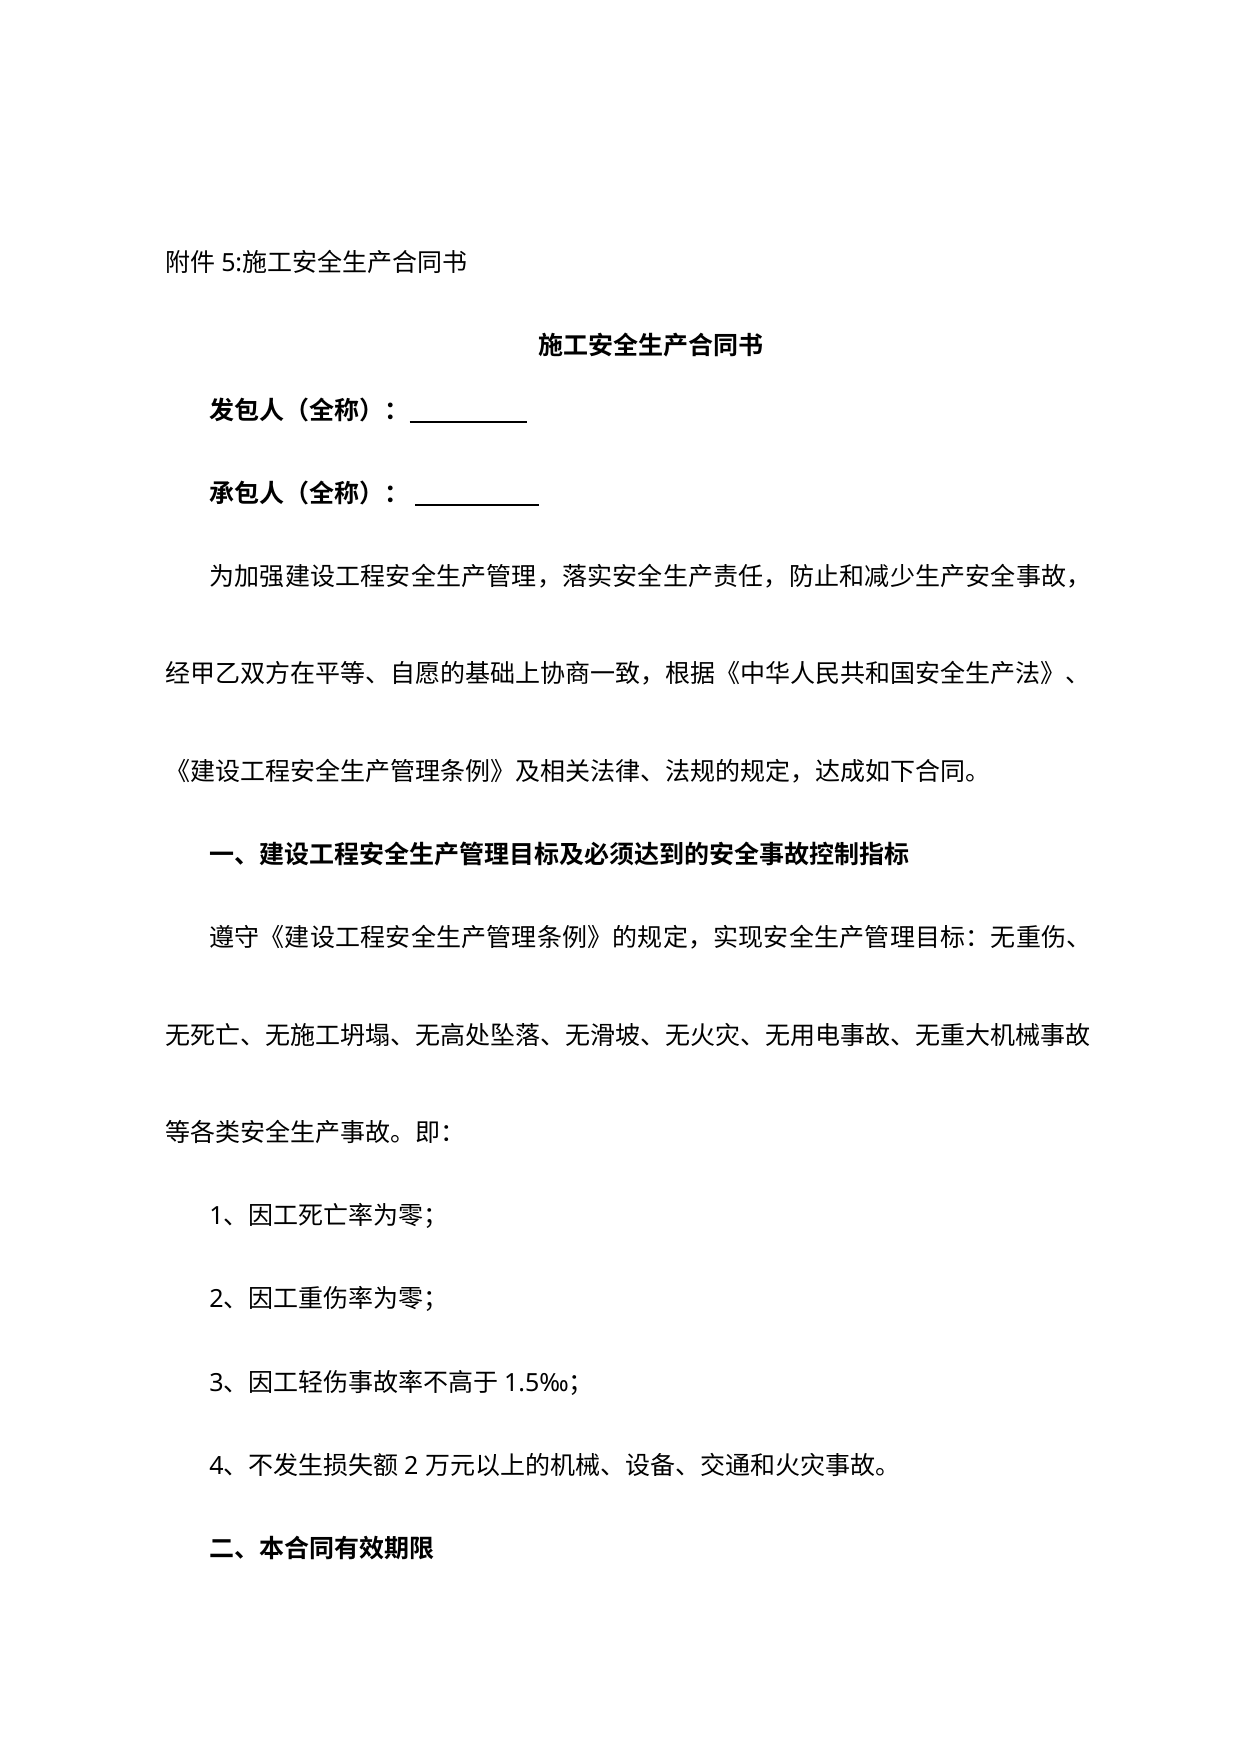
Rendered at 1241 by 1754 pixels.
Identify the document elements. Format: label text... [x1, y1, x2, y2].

text 发包人（全称）： [165, 376, 1093, 441]
text 一、建设工程安全生产管理目标及必须达到的安全事故控制指标 [165, 820, 1093, 885]
text 二、本合同有效期限 [165, 1514, 1093, 1579]
text 为加强建设工程安全生产管理，落实安全生产责任，防止和减少生产安全事故，经甲乙双方在平等、自愿的基础上协商一致，根据《中华人民共和国安全生产法》、《建设工程安全生产管理条例》及相关法律、法规的规定，达成如下合同。 [165, 542, 1093, 802]
text 施工安全生产合同书 [165, 311, 1093, 376]
text 1、因工死亡率为零； [165, 1181, 1093, 1246]
text 遵守《建设工程安全生产管理条例》的规定，实现安全生产管理目标：无重伤、无死亡、无施工坍塌、无高处坠落、无滑坡、无火灾、无用电事故、无重大机械事故等各类安全生产事故。即： [165, 903, 1093, 1163]
text 附件 5:施工安全生产合同书 [165, 228, 1093, 293]
text 承包人（全称）： [165, 459, 1093, 524]
text 3、因工轻伤事故率不高于 1.5‰； [165, 1348, 1093, 1413]
text 2、因工重伤率为零； [165, 1264, 1093, 1329]
text 4、不发生损失额 2 万元以上的机械、设备、交通和火灾事故。 [165, 1431, 1093, 1496]
